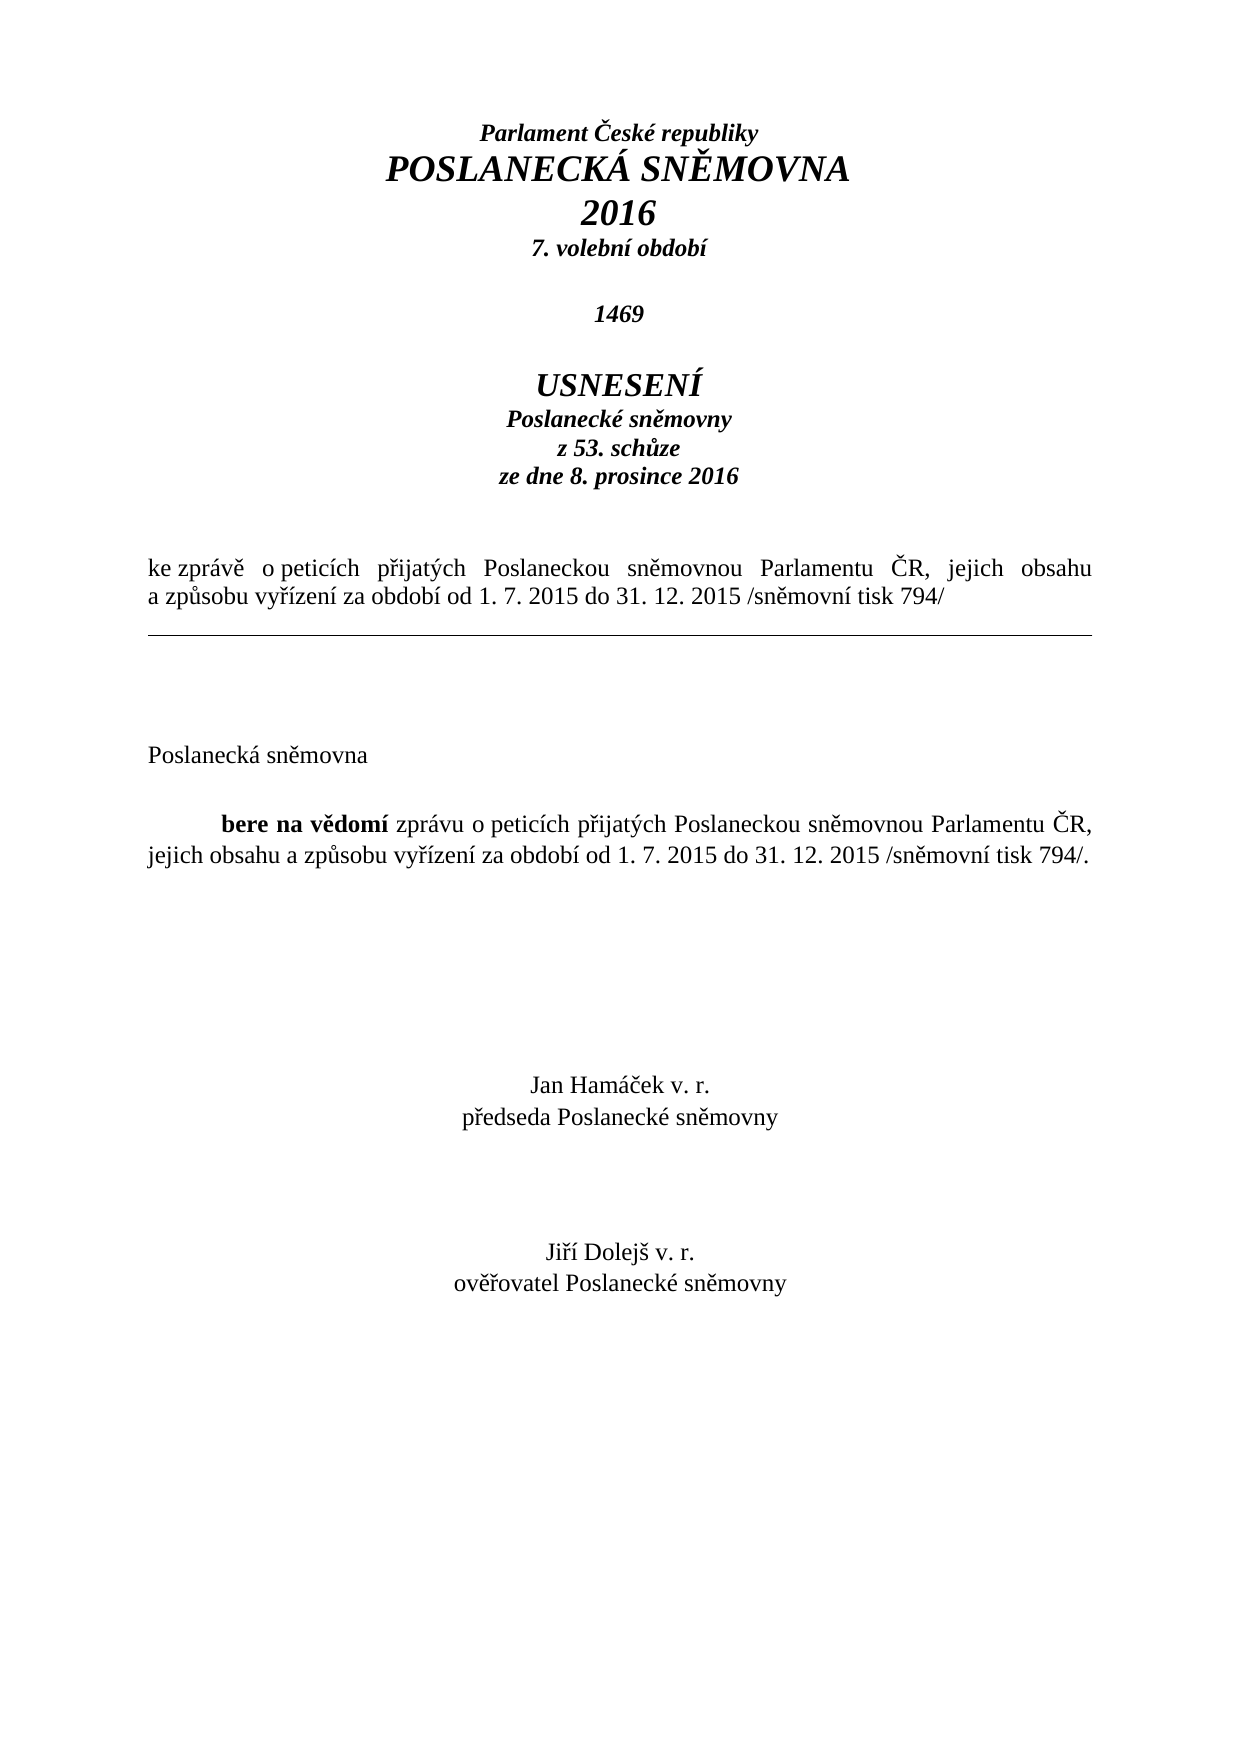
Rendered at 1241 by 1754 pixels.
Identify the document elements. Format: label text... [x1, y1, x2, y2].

text 1469 [148, 299, 1092, 328]
text USNESENÍ [148, 366, 1092, 404]
text Jan Hamáček v. r. [148, 1071, 1092, 1099]
text z 53. schůze [148, 433, 1092, 461]
text Parlament České republiky [148, 118, 1092, 147]
text 7. volební období [148, 233, 1092, 262]
text Poslanecké sněmovny [148, 404, 1092, 433]
text 2016 [148, 190, 1092, 233]
text ověřovatel Poslanecké sněmovny [148, 1268, 1092, 1297]
text Poslanecká sněmovna [148, 740, 1092, 769]
text ze dne 8. prosince 2016 [148, 461, 1092, 490]
text ke zprávě o peticích přijatých Poslaneckou sněmovnou Parlamentu ČR, jejich obsahu a způsobu vyřízení za období od 1. 7. 2015 do 31. 12. 2015 /sněmovní tisk 794/ [148, 553, 1092, 635]
text Jiří Dolejš v. r. [148, 1237, 1092, 1266]
text bere na vědomí zprávu o peticích přijatých Poslaneckou sněmovnou Parlamentu ČR, jejich obsahu a způsobu vyřízení za období od 1. 7. 2015 do 31. 12. 2015 /sněmovní tisk 794/. [148, 809, 1092, 869]
text POSLANECKÁ SNĚMOVNA [148, 147, 1092, 190]
text předseda Poslanecké sněmovny [148, 1102, 1092, 1130]
